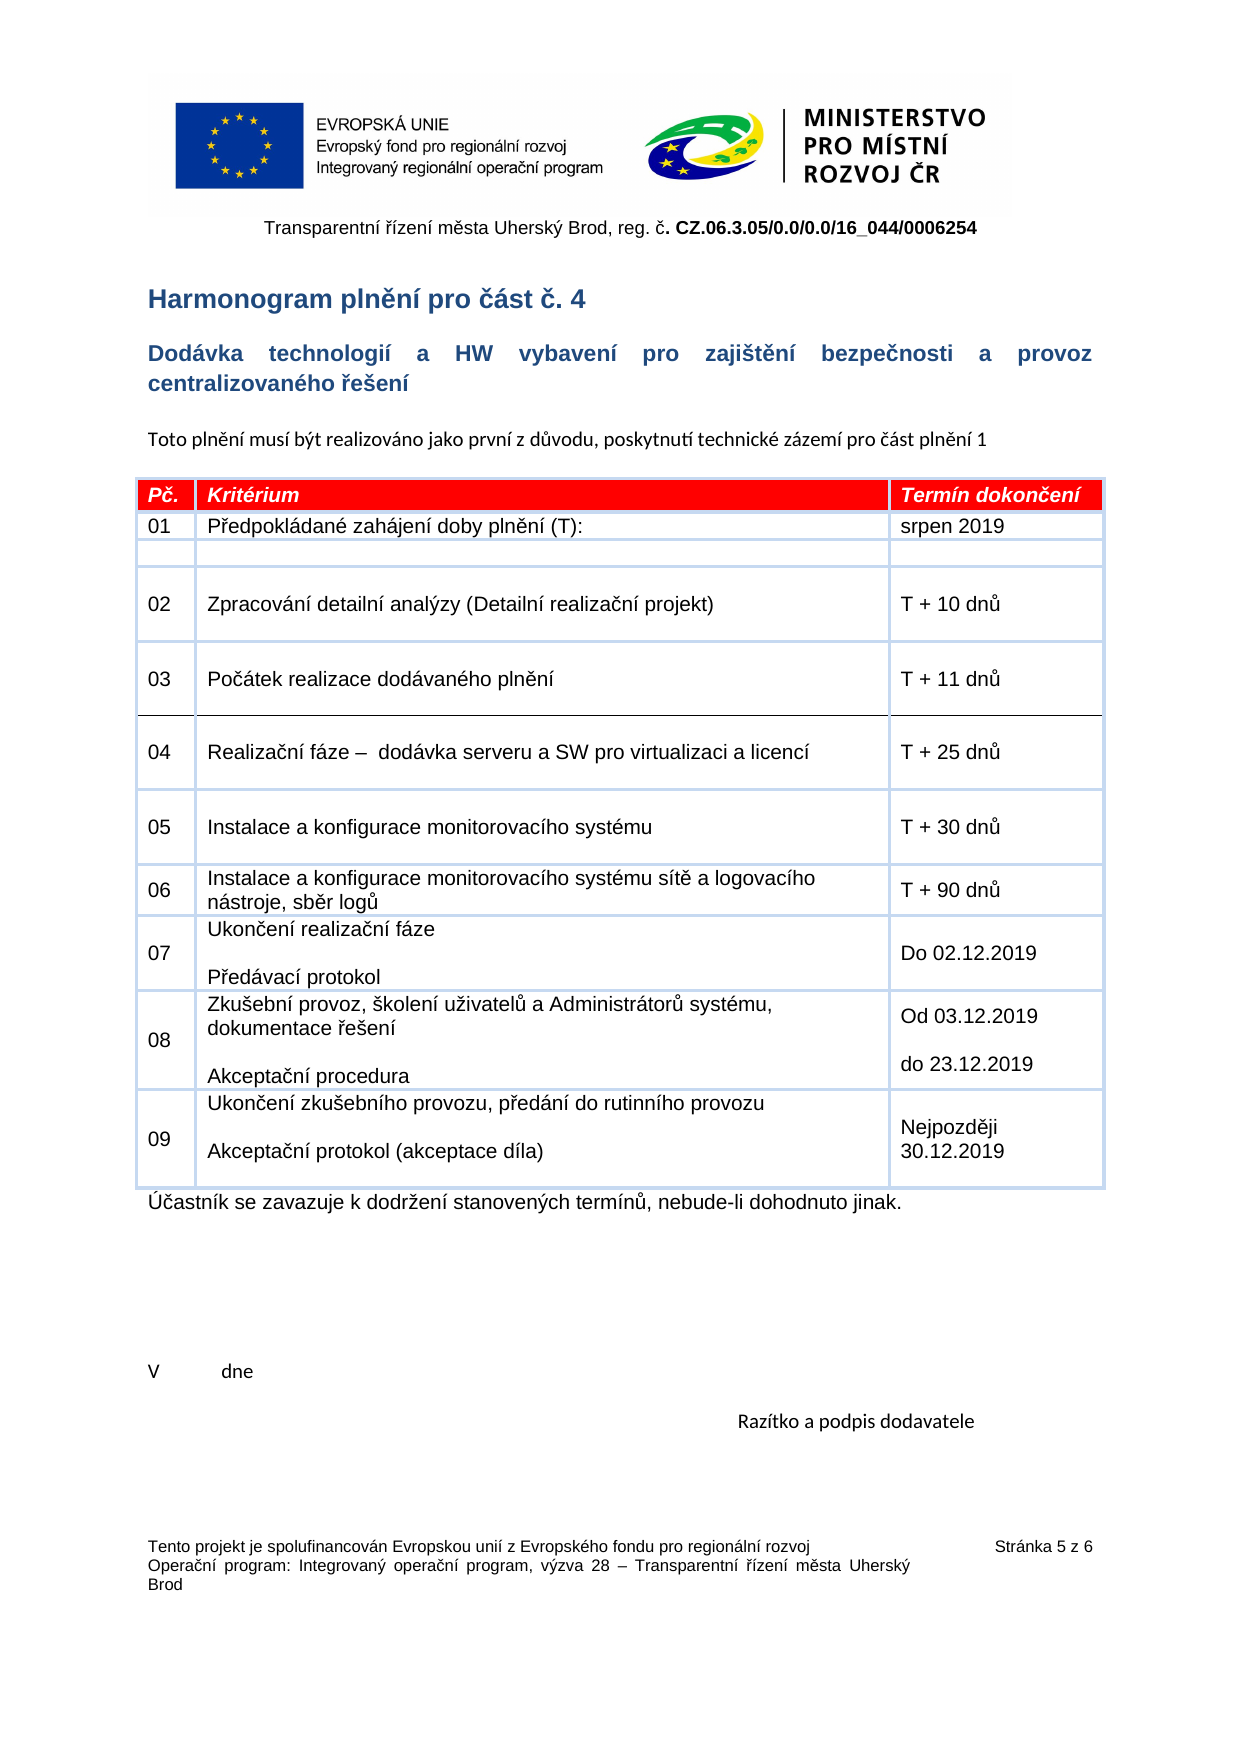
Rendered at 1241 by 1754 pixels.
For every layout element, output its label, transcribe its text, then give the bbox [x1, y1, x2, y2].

table_cell 06 [138, 866, 194, 913]
table_cell Počátek realizace dodávaného plnění [197, 643, 888, 714]
table_header Kritérium [197, 480, 888, 510]
table_cell [891, 541, 1102, 564]
table_cell 07 [138, 917, 194, 988]
table_cell Realizační fáze – dodávka serveru a SW pro virtualizaci a licencí [197, 716, 888, 787]
table_cell Nejpozději 30.12.2019 [891, 1091, 1102, 1186]
table_cell [197, 541, 888, 564]
table_cell Zpracování detailní analýzy (Detailní realizační projekt) [197, 568, 888, 639]
table_cell 02 [138, 568, 194, 639]
table_cell 03 [138, 643, 194, 714]
table_cell Zkušební provoz, školení uživatelů a Administrátorů systému, dokumentace řešení Akceptační procedura [197, 992, 888, 1087]
subtitle Dodávka technologií a HW vybavení pro zajištění bezpečnosti a provoz centralizovaného řešení [148, 340, 1093, 397]
table_cell 05 [138, 791, 194, 862]
table_cell 09 [138, 1091, 194, 1186]
table_header Termín dokončení [891, 480, 1102, 510]
table_cell Instalace a konfigurace monitorovacího systému [197, 791, 888, 862]
table_header Pč. [138, 480, 194, 510]
table_cell Od 03.12.2019 do 23.12.2019 [891, 992, 1102, 1087]
table_cell Předpokládané zahájení doby plnění (T): [197, 514, 888, 537]
table_cell T + 10 dnů [891, 568, 1102, 639]
table_cell Instalace a konfigurace monitorovacího systému sítě a logovacího nástroje, sběr logů [197, 866, 888, 913]
table_cell 01 [138, 514, 194, 537]
picture [147, 73, 1013, 217]
table_cell [138, 541, 194, 564]
text Účastník se zavazuje k dodržení stanovených termínů, nebude-li dohodnuto jinak. [148, 1190, 1093, 1213]
table_cell T + 90 dnů [891, 866, 1102, 913]
text Toto plnění musí být realizováno jako první z důvodu, poskytnutí technické zázemí pro část plnění 1 [148, 426, 1093, 451]
table_cell T + 11 dnů [891, 643, 1102, 714]
table_cell T + 30 dnů [891, 791, 1102, 862]
text V dne [148, 1358, 1093, 1384]
table_cell Ukončení zkušebního provozu, předání do rutinního provozu Akceptační protokol (akceptace díla) [197, 1091, 888, 1186]
table_cell T + 25 dnů [891, 716, 1102, 787]
subtitle Harmonogram plnění pro část č. 4 [148, 283, 1093, 314]
text Razítko a podpis dodavatele [148, 1408, 1093, 1433]
table_cell Ukončení realizační fáze Předávací protokol [197, 917, 888, 988]
table_cell 08 [138, 992, 194, 1087]
table_cell Do 02.12.2019 [891, 917, 1102, 988]
table_cell srpen 2019 [891, 514, 1102, 537]
table_cell 04 [138, 716, 194, 787]
